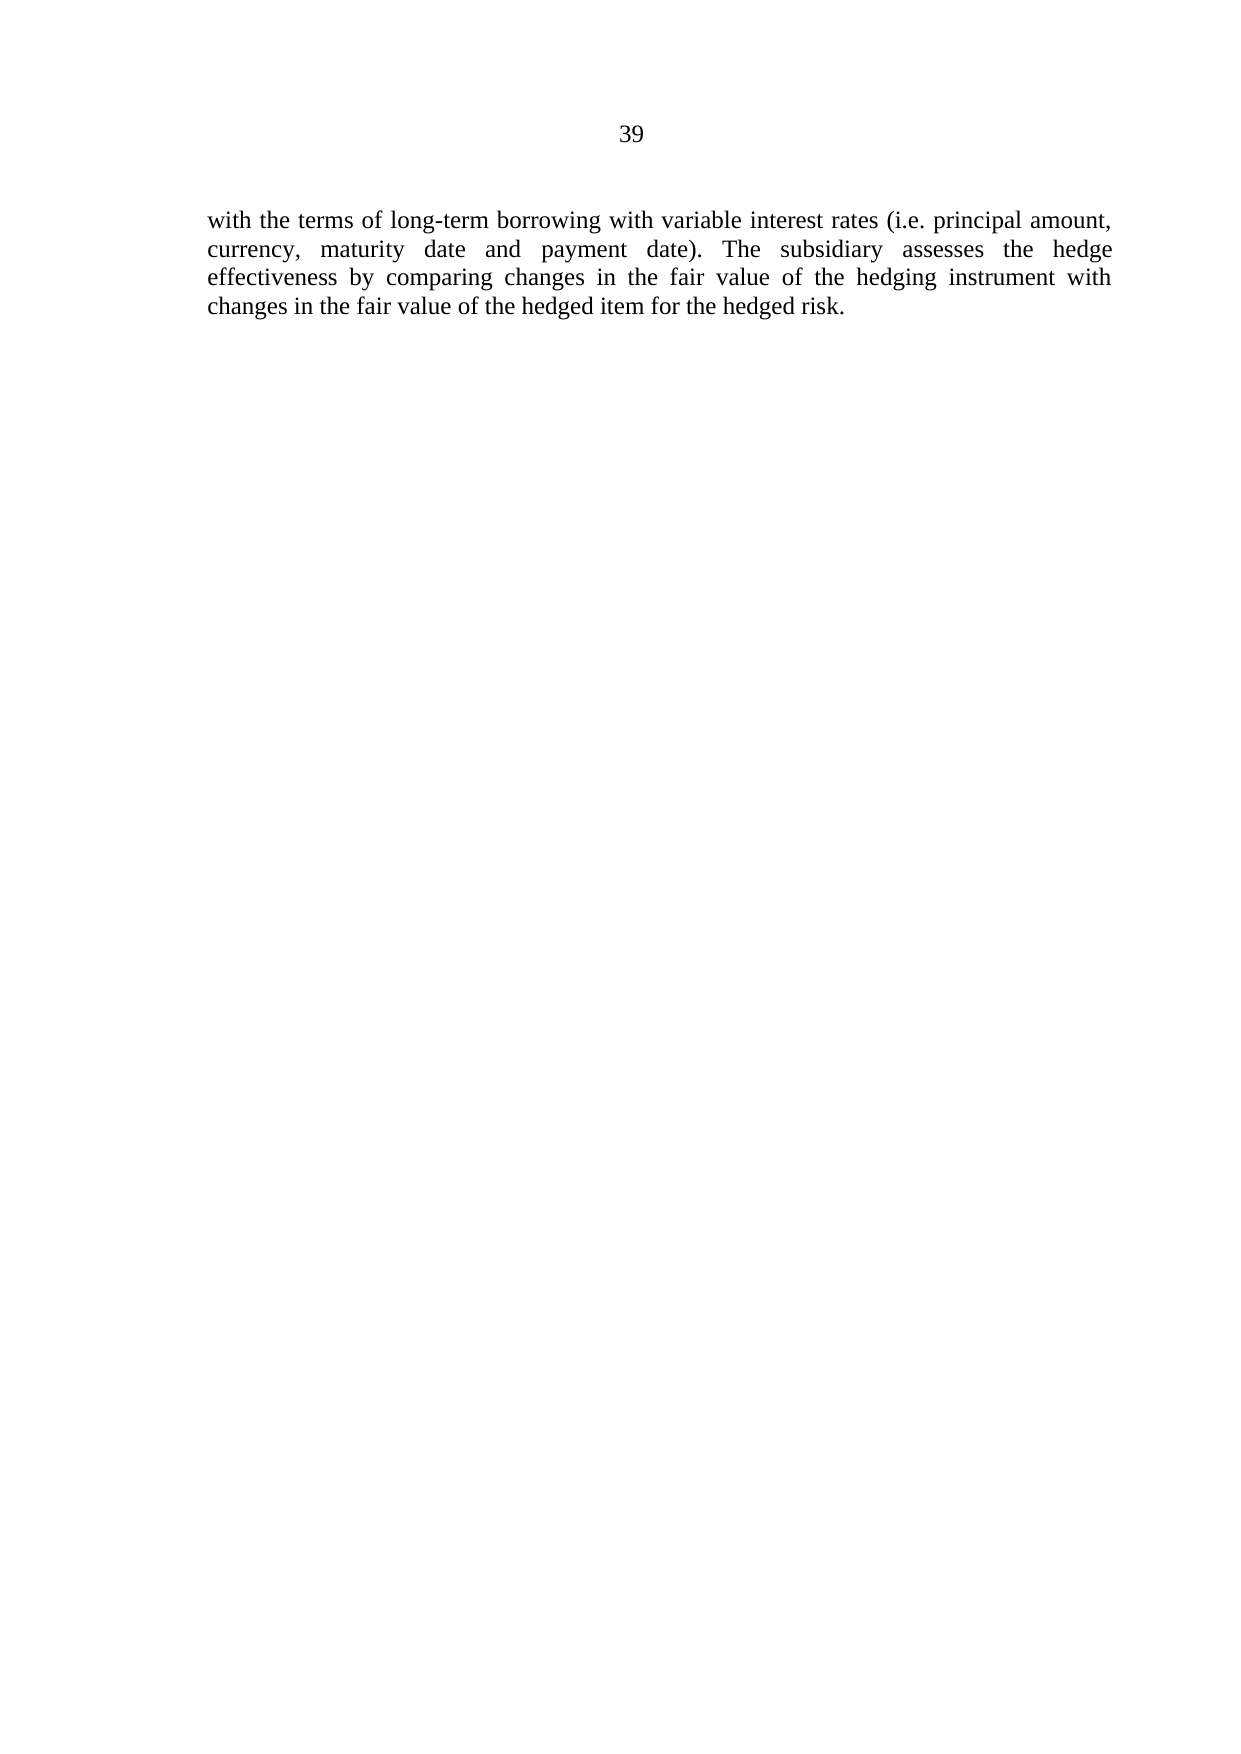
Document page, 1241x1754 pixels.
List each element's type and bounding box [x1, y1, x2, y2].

text [207, 205, 1113, 320]
